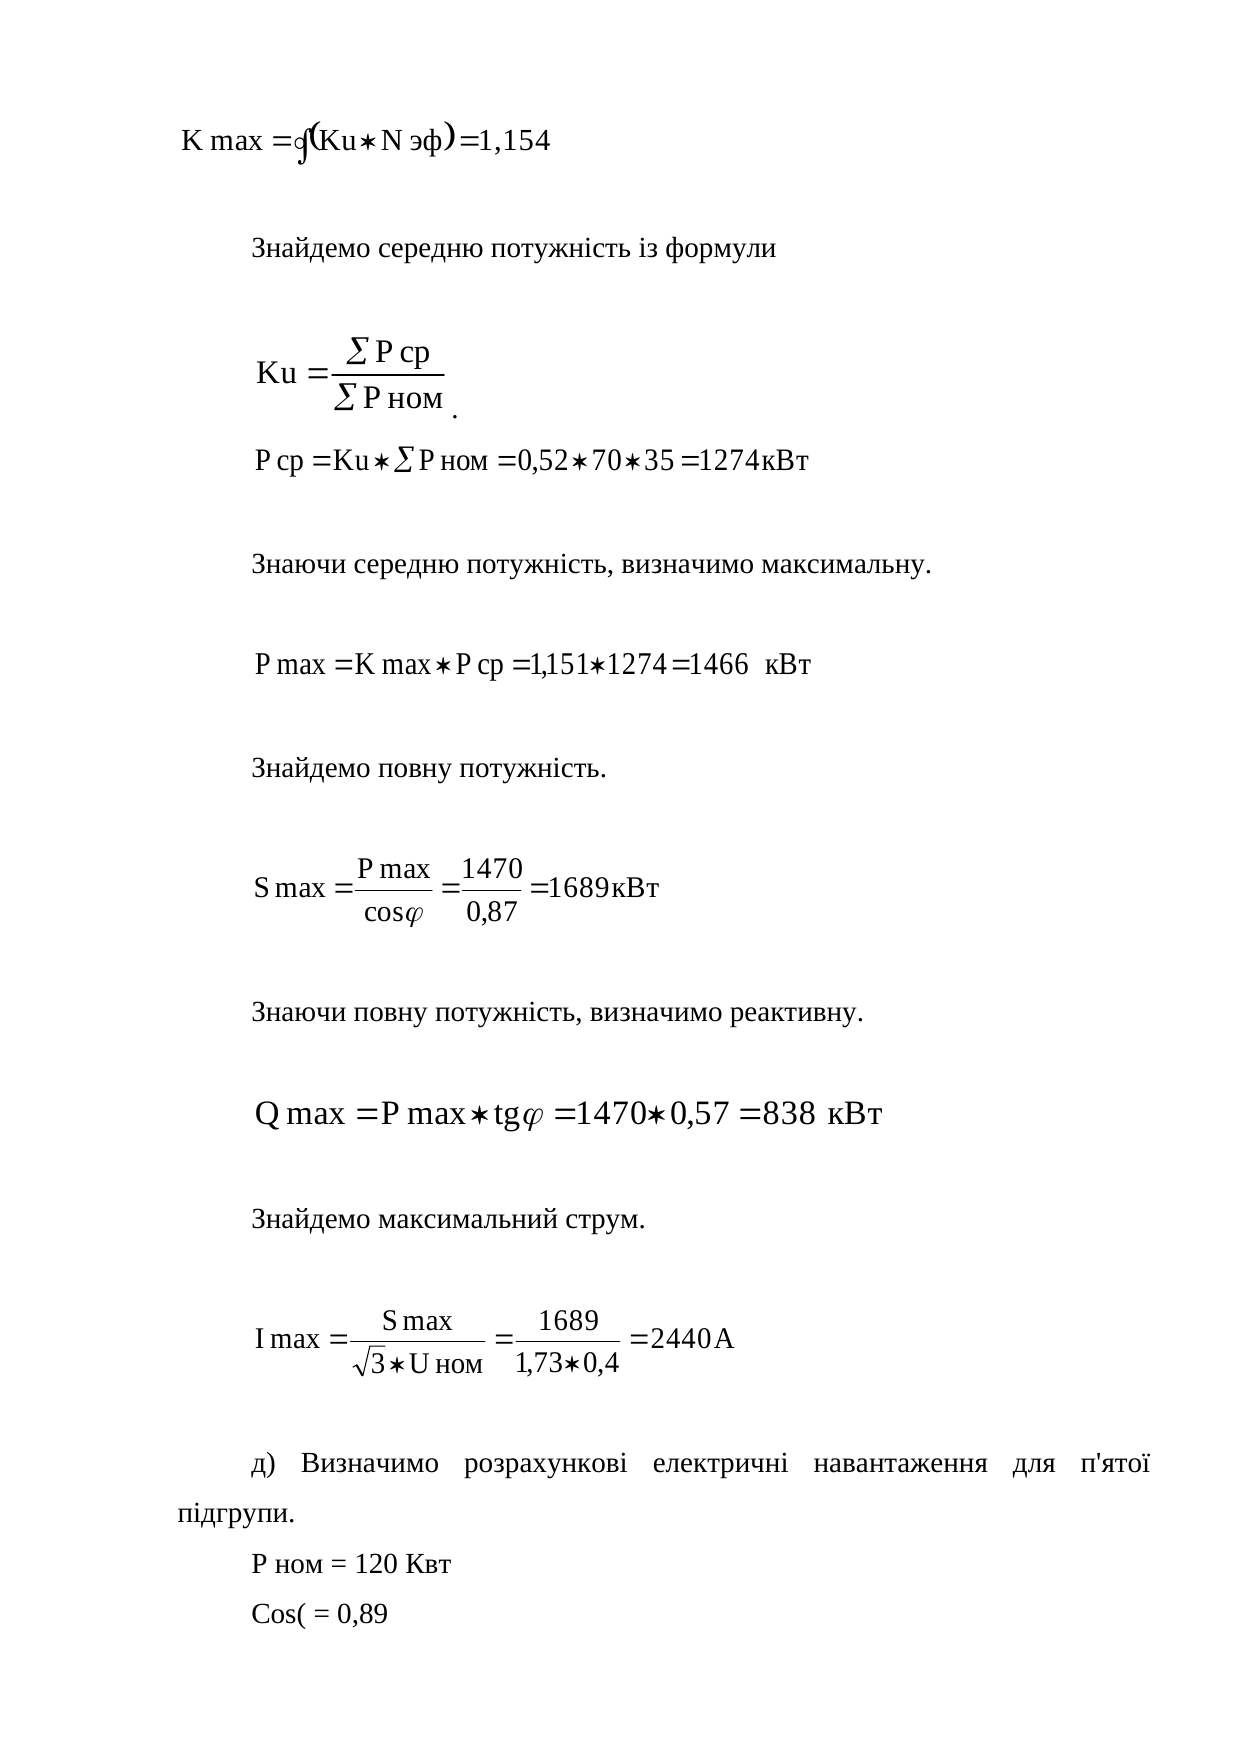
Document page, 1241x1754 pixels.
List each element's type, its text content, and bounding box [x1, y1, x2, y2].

text Знайдемо середню потужність із формули [177, 231, 1152, 264]
text Знаючи повну потужність, визначимо реактивну. [177, 994, 1152, 1028]
text . [177, 331, 1152, 425]
text Знайдемо повну потужність. [177, 750, 1152, 783]
text Знаючи середню потужність, визначимо максимальну. [177, 546, 1152, 580]
text Р ном = 120 Квт [177, 1546, 1152, 1579]
text Знайдемо максимальний струм. [177, 1201, 1152, 1234]
text д) Визначимо розрахункові електричні навантаження для п'ятої підгрупи. [177, 1445, 1152, 1529]
text Cos( = 0,89 [177, 1596, 1152, 1630]
